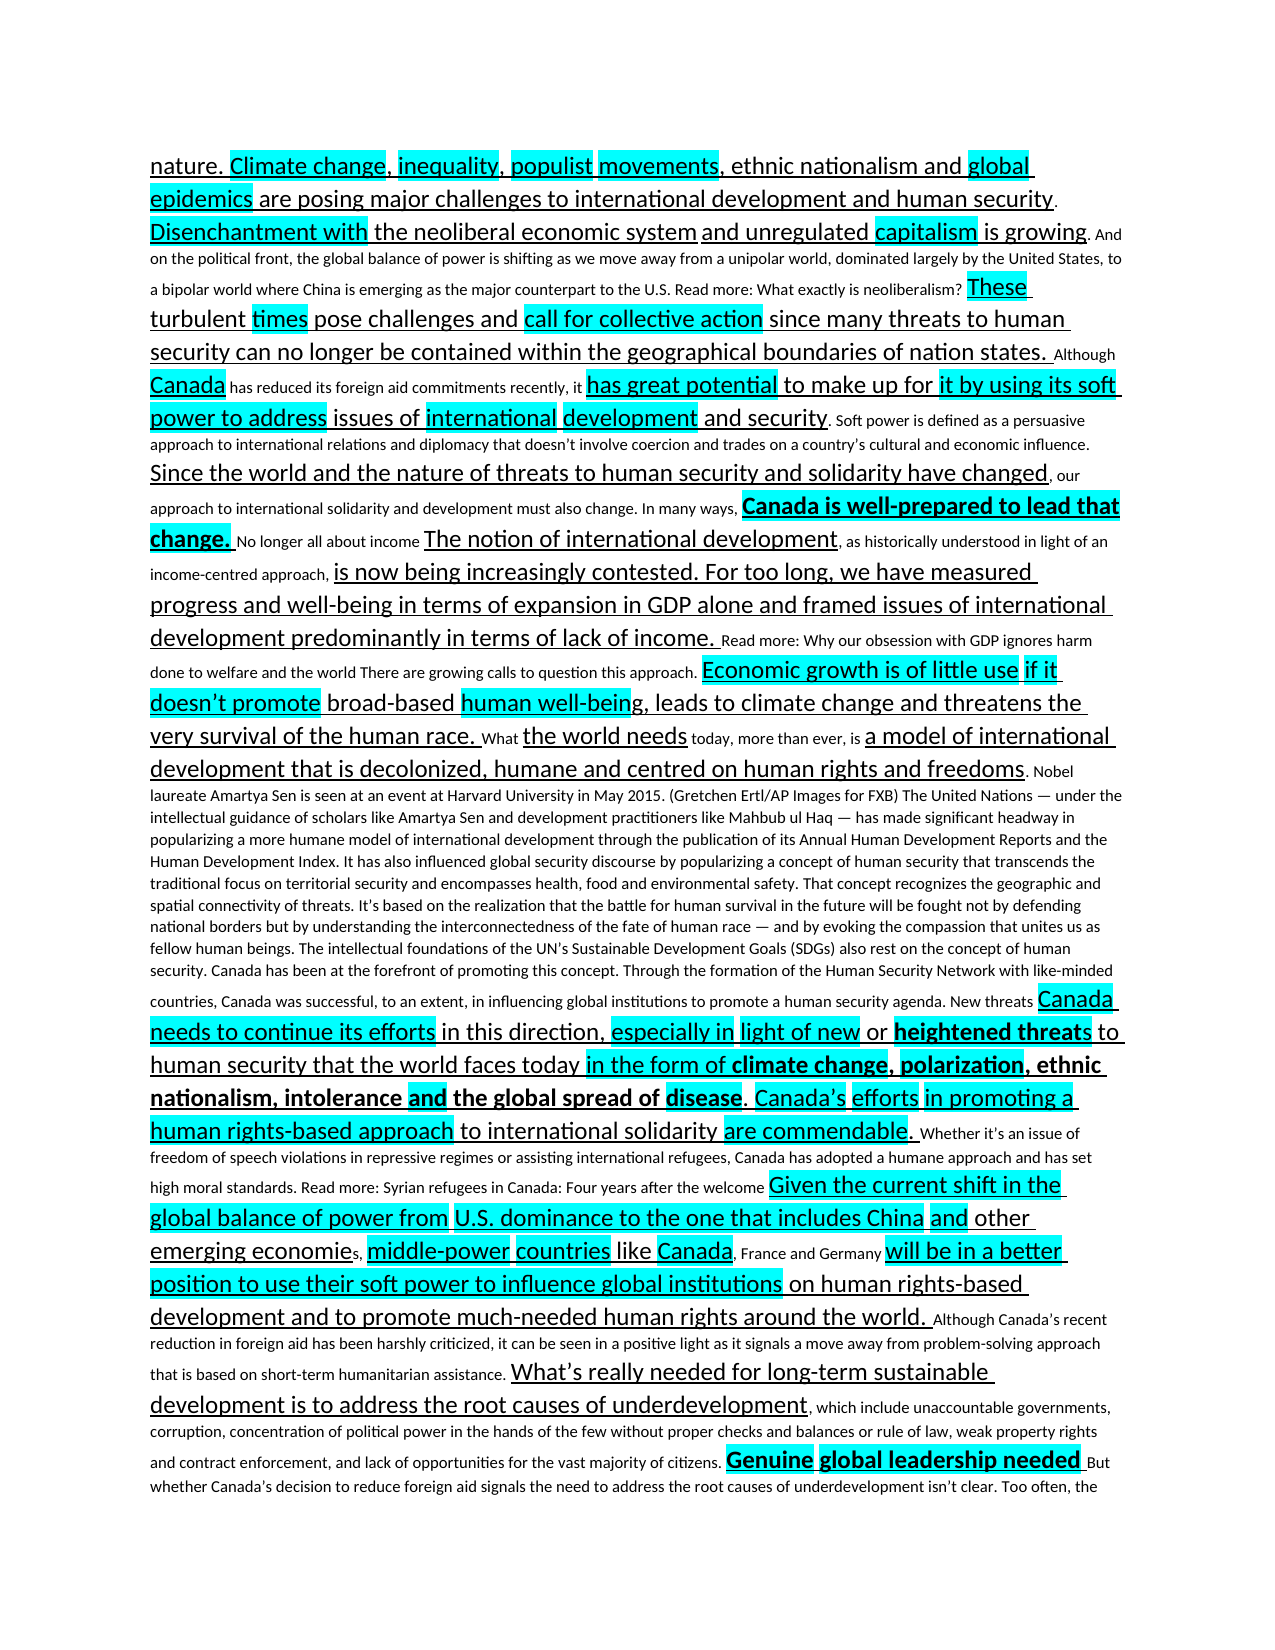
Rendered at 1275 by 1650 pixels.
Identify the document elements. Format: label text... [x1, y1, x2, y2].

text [150, 1044, 1125, 1496]
